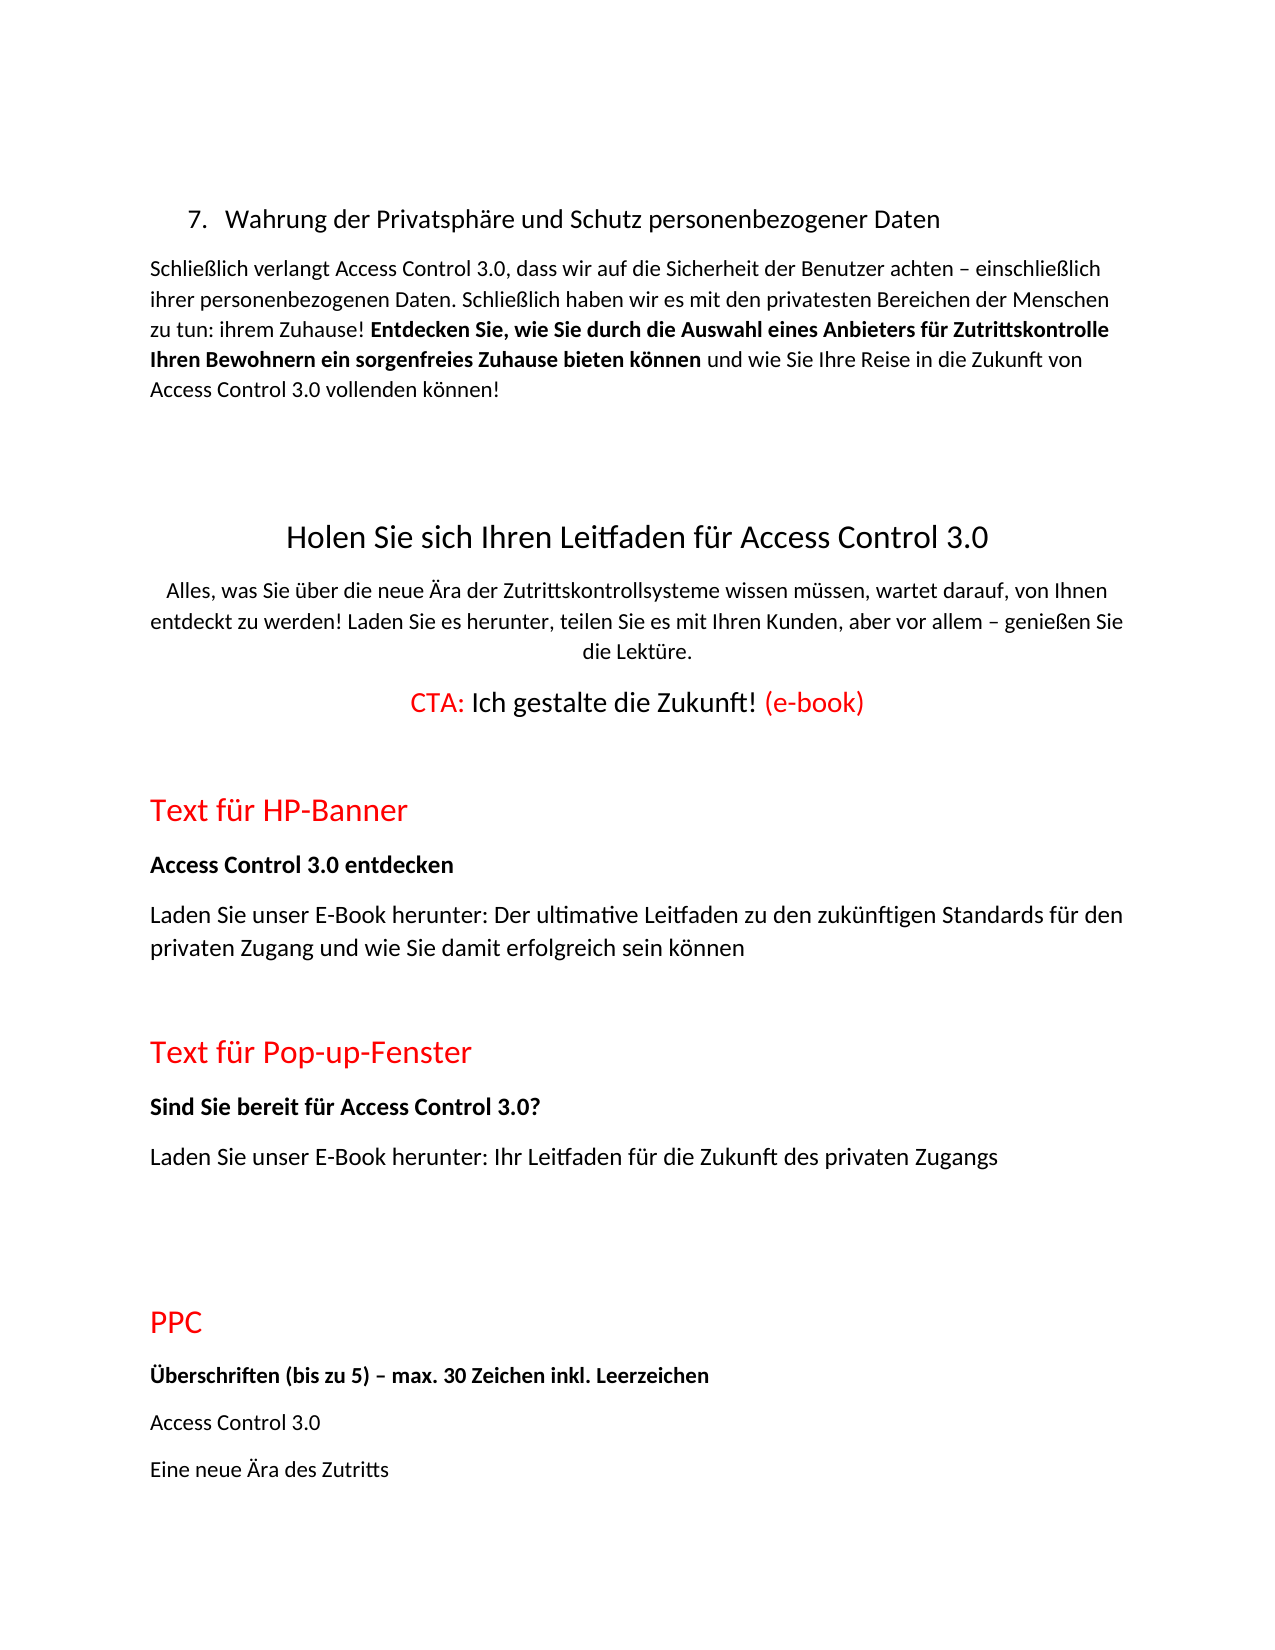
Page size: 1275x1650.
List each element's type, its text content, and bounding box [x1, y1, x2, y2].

text Access Control 3.0 entdecken [150, 849, 1125, 880]
text Schließlich verlangt Access Control 3.0, dass wir auf die Sicherheit der Benutzer achten – einschließlich ihrer personenbezogenen Daten. Schließlich haben wir es mit den privatesten Bereichen der Menschen zu tun: ihrem Zuhause! Entdecken Sie, wie Sie durch die Auswahl eines Anbieters für Zutrittskontrolle Ihren Bewohnern ein sorgenfreies Zuhause bieten können und wie Sie Ihre Reise in die Zukunft von Access Control 3.0 vollenden können! [150, 254, 1125, 403]
text Text für HP-Banner [150, 789, 1125, 829]
text CTA: Ich gestalte die Zukunft! (e-book) [150, 684, 1125, 719]
text Eine neue Ära des Zutritts [150, 1455, 1125, 1483]
text PPC [150, 1301, 1125, 1342]
text Laden Sie unser E-Book herunter: Der ultimative Leitfaden zu den zukünftigen Standards für den privaten Zugang und wie Sie damit erfolgreich sein können [150, 899, 1125, 962]
text Laden Sie unser E-Book herunter: Ihr Leitfaden für die Zukunft des privaten Zugangs [150, 1141, 1125, 1172]
text Sind Sie bereit für Access Control 3.0? [150, 1092, 1125, 1122]
text Alles, was Sie über die neue Ära der Zutrittskontrollsysteme wissen müssen, wartet darauf, von Ihnen entdeckt zu werden! Laden Sie es herunter, teilen Sie es mit Ihren Kunden, aber vor allem – genießen Sie die Lektüre. [150, 577, 1125, 665]
text Überschriften (bis zu 5) – max. 30 Zeichen inkl. Leerzeichen [150, 1362, 1125, 1389]
list Wahrung der Privatsphäre und Schutz personenbezogener Daten [187, 202, 1125, 235]
text Holen Sie sich Ihren Leitfaden für Access Control 3.0 [150, 516, 1125, 557]
text Text für Pop-up-Fenster [150, 1031, 1125, 1072]
text Access Control 3.0 [150, 1408, 1125, 1436]
